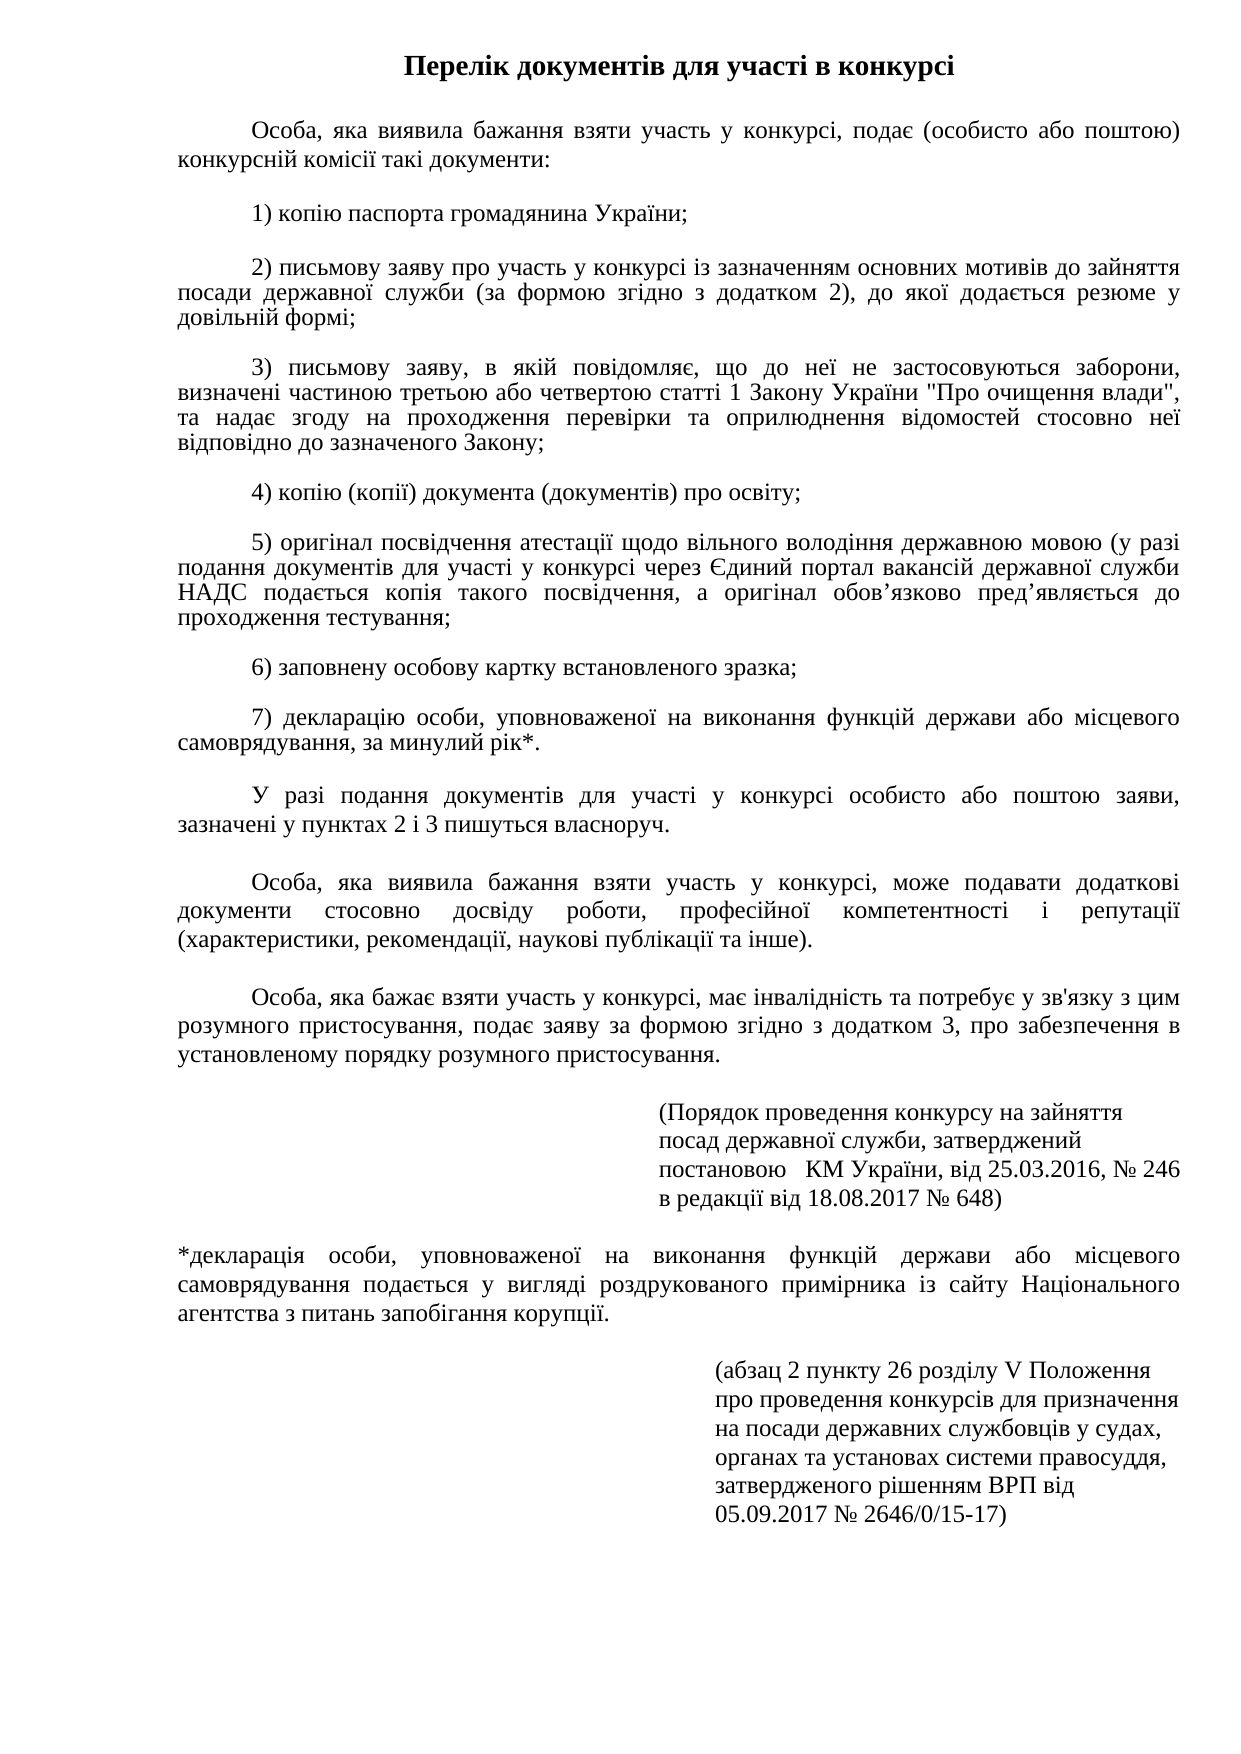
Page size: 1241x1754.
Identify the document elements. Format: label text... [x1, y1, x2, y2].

text 05.09.2017 № 2646/0/15-17) [177, 1499, 1181, 1528]
text про проведення конкурсів для призначення [177, 1384, 1181, 1413]
text *декларація особи, уповноваженої на виконання функцій держави або місцевого самоврядування подається у вигляді роздрукованого примірника із сайту Національного агентства з питань запобігання корупції. [177, 1240, 1181, 1327]
text органах та установах системи правосуддя, [177, 1442, 1181, 1470]
text на посади державних службовців у судах, [177, 1413, 1181, 1442]
text Особа, яка виявила бажання взяти участь у конкурсі, подає (особисто або поштою) конкурсній комісії такі документи: [177, 115, 1181, 173]
text 7) декларацію особи, уповноваженої на виконання функцій держави або місцевого самоврядування, за минулий рік*. [177, 705, 1181, 755]
text постановою КМ України, від 25.03.2016, № 246 [177, 1154, 1181, 1183]
list 2) письмову заяву про участь у конкурсі із зазначенням основних мотивів до зайняття посади державної служби (за формою згідно з додатком 2), до якої додається резюме у довільній формі; [177, 255, 1181, 330]
text (Порядок проведення конкурсу на зайняття [177, 1097, 1181, 1125]
text 6) заповнену особову картку встановленого зразка; [177, 655, 1181, 680]
list 1) копію паспорта громадянина України; [177, 202, 1181, 227]
text 5) оригінал посвідчення атестації щодо вільного володіння державною мовою (у разі подання документів для участі у конкурсі через Єдиний портал вакансій державної служби НАДС подається копія такого посвідчення, а оригінал обов’язково пред’являється до проходження тестування; [177, 530, 1181, 630]
text Особа, яка бажає взяти участь у конкурсі, має інвалідність та потребує у зв'язку з цим розумного пристосування, подає заяву за формою згідно з додатком 3, про забезпечення в установленому порядку розумного пристосування. [177, 982, 1181, 1068]
text затвердженого рішенням ВРП від [177, 1470, 1181, 1499]
text У разі подання документів для участі у конкурсі особисто або поштою заяви, зазначені у пунктах 2 і 3 пишуться власноруч. [177, 780, 1181, 838]
text в редакції від 18.08.2017 № 648) [177, 1183, 1181, 1212]
text Перелік документів для участі в конкурсі [177, 48, 1181, 82]
text Особа, яка виявила бажання взяти участь у конкурсі, може подавати додаткові документи стосовно досвіду роботи, професійної компетентності і репутації (характеристики, рекомендації, наукові публікації та інше). [177, 867, 1181, 953]
text посад державної служби, затверджений [177, 1125, 1181, 1154]
text 3) письмову заяву, в якій повідомляє, що до неї не застосовуються заборони, визначені частиною третьою або четвертою статті 1 Закону України "Про очищення влади", та надає згоду на проходження перевірки та оприлюднення відомостей стосовно неї відповідно до зазначеного Закону; [177, 355, 1181, 455]
text 4) копію (копії) документа (документів) про освіту; [177, 480, 1181, 505]
text (абзац 2 пункту 26 розділу V Положення [177, 1355, 1181, 1384]
